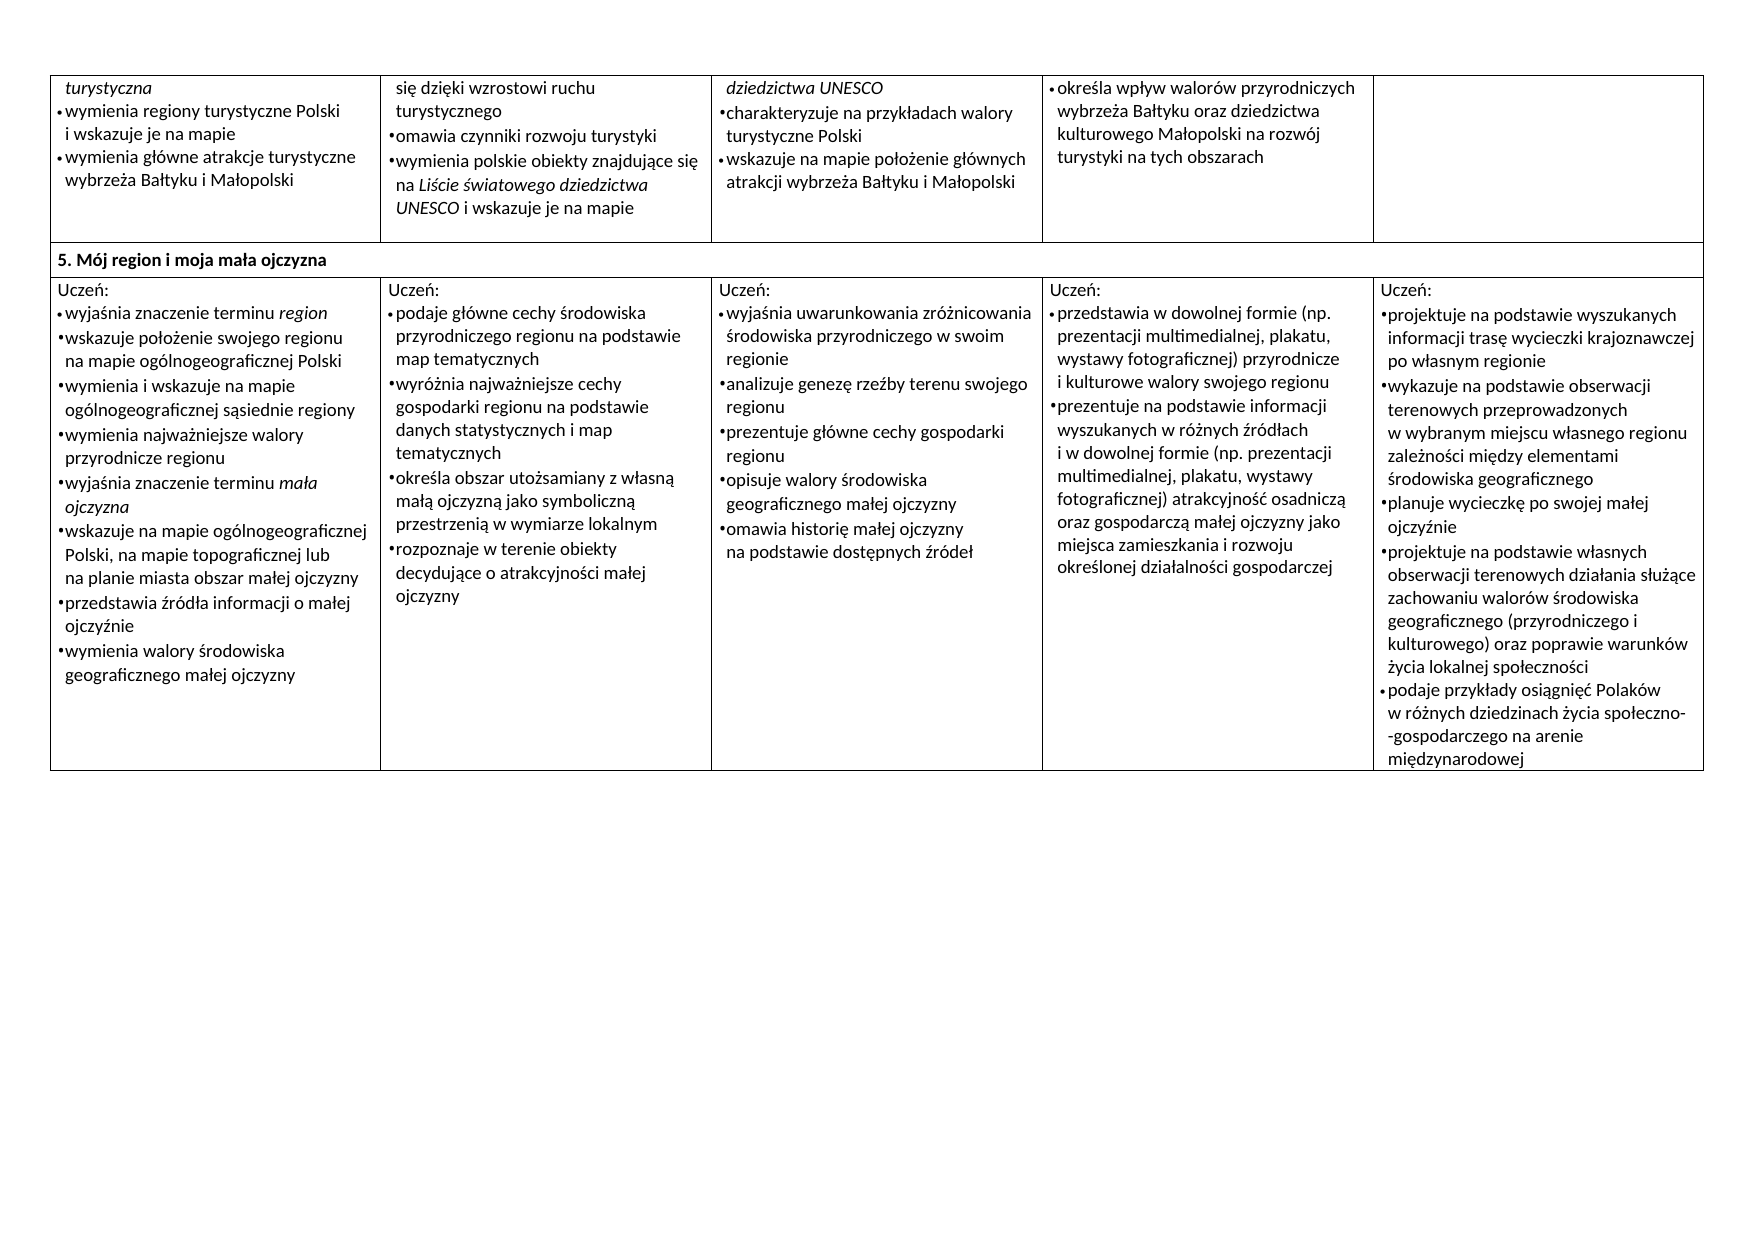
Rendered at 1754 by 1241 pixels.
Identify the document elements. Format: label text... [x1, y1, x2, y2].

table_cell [712, 76, 1042, 242]
table_cell 5. Mój region i moja mała ojczyzna [51, 243, 1703, 277]
table_cell Uczeń: projektuje na podstawie wyszukanych informacji trasę wycieczki krajoznawczej po własnym regionie wykazuje na podstawie obserwacji terenowych przeprowadzonych w wybranym miejscu własnego regionu zależności między elementami środowiska geograficznego planuje wycieczkę po swojej małej ojczyźnie projektuje na podstawie własnych obserwacji terenowych działania służące zachowaniu walorów środowiska geograficznego (przyrodniczego i kulturowego) oraz poprawie warunków życia lokalnej społeczności podaje przykłady osiągnięć Polaków w różnych dziedzinach życia społeczno- -gospodarczego na arenie międzynarodowej [1374, 278, 1703, 770]
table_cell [1374, 76, 1703, 242]
table_cell Uczeń: przedstawia w dowolnej formie (np. prezentacji multimedialnej, plakatu, wystawy fotograficznej) przyrodnicze i kulturowe walory swojego regionu prezentuje na podstawie informacji wyszukanych w różnych źródłach i w dowolnej formie (np. prezentacji multimedialnej, plakatu, wystawy fotograficznej) atrakcyjność osadniczą oraz gospodarczą małej ojczyzny jako miejsca zamieszkania i rozwoju określonej działalności gospodarczej [1043, 278, 1373, 770]
table_cell Uczeń: podaje główne cechy środowiska przyrodniczego regionu na podstawie map tematycznych wyróżnia najważniejsze cechy gospodarki regionu na podstawie danych statystycznych i map tematycznych określa obszar utożsamiany z własną małą ojczyzną jako symboliczną przestrzenią w wymiarze lokalnym rozpoznaje w terenie obiekty decydujące o atrakcyjności małej ojczyzny [381, 278, 711, 770]
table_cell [381, 76, 711, 242]
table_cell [1043, 76, 1373, 242]
table_cell Uczeń: wyjaśnia uwarunkowania zróżnicowania środowiska przyrodniczego w swoim regionie analizuje genezę rzeźby terenu swojego regionu prezentuje główne cechy gospodarki regionu opisuje walory środowiska geograficznego małej ojczyzny omawia historię małej ojczyzny na podstawie dostępnych źródeł [712, 278, 1042, 770]
table_cell Uczeń: wyjaśnia znaczenie terminu region wskazuje położenie swojego regionu na mapie ogólnogeograficznej Polski wymienia i wskazuje na mapie ogólnogeograficznej sąsiednie regiony wymienia najważniejsze walory przyrodnicze regionu wyjaśnia znaczenie terminu mała ojczyzna wskazuje na mapie ogólnogeograficznej Polski, na mapie topograficznej lub na planie miasta obszar małej ojczyzny przedstawia źródła informacji o małej ojczyźnie wymienia walory środowiska geograficznego małej ojczyzny [51, 278, 380, 770]
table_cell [51, 76, 380, 242]
